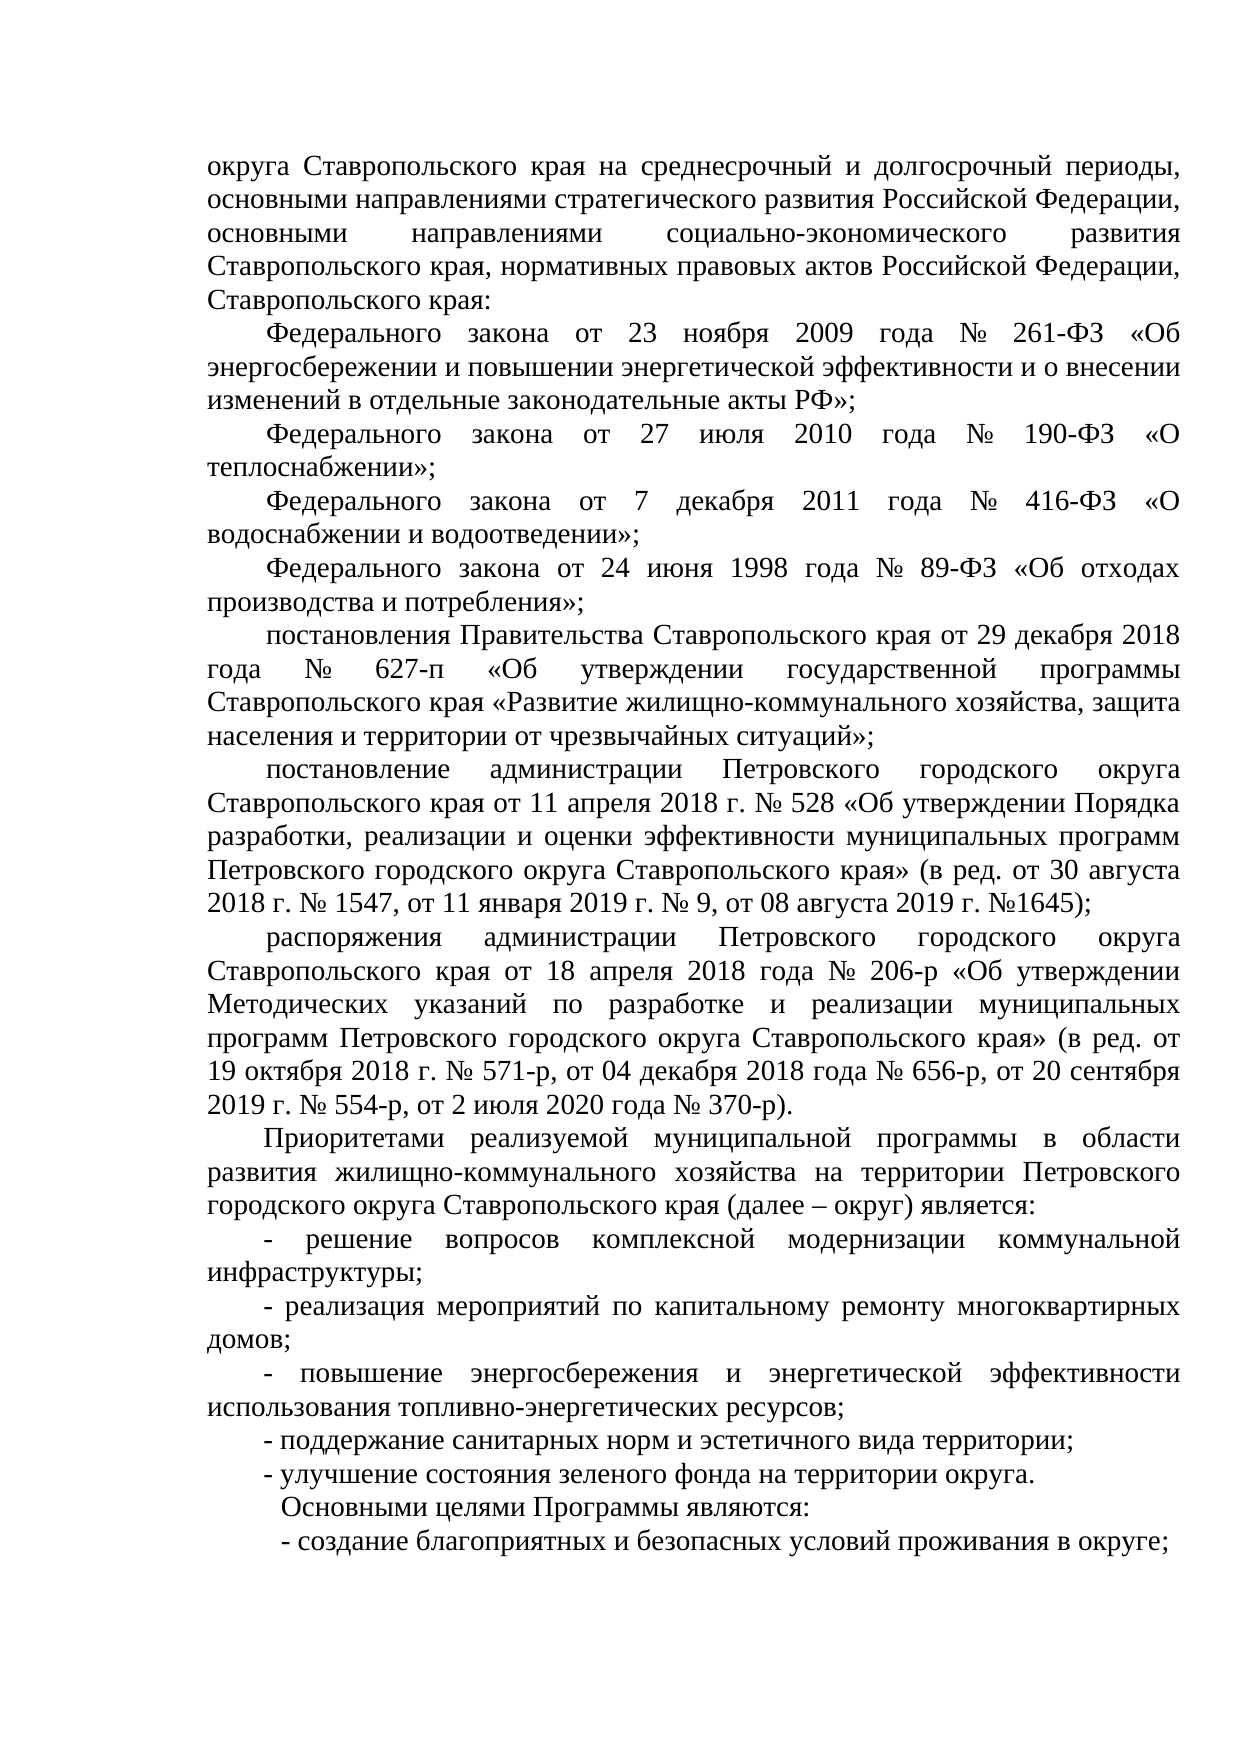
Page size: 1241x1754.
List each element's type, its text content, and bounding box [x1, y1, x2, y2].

text Федерального закона от 27 июля 2010 года № 190-ФЗ «О теплоснабжении»; [207, 416, 1181, 483]
text - поддержание санитарных норм и эстетичного вида территории; [207, 1422, 1181, 1456]
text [207, 148, 1181, 315]
text - создание благоприятных и безопасных условий проживания в округе; [207, 1523, 1181, 1556]
text Федерального закона от 24 июня 1998 года № 89-ФЗ «Об отходах производства и потребления»; [207, 550, 1181, 617]
text Федерального закона от 23 ноября 2009 года № 261-ФЗ «Об энергосбережении и повышении энергетической эффективности и о внесении изменений в отдельные законодательные акты РФ»; [207, 315, 1181, 416]
text Приоритетами реализуемой муниципальной программы в области развития жилищно-коммунального хозяйства на территории Петровского городского округа Ставропольского края (далее – округ) является: [207, 1120, 1181, 1221]
text постановление администрации Петровского городского округа Ставропольского края от 11 апреля 2018 г. № 528 «Об утверждении Порядка разработки, реализации и оценки эффективности муниципальных программ Петровского городского округа Ставропольского края» (в ред. от 30 августа 2018 г. № 1547, от 11 января 2019 г. № 9, от 08 августа 2019 г. №1645); [207, 751, 1181, 919]
text - улучшение состояния зеленого фонда на территории округа. [207, 1456, 1181, 1489]
text распоряжения администрации Петровского городского округа Ставропольского края от 18 апреля 2018 года № 206-р «Об утверждении Методических указаний по разработке и реализации муниципальных программ Петровского городского округа Ставропольского края» (в ред. от 19 октября 2018 г. № 571-р, от 04 декабря 2018 года № 656-р, от 20 сентября 2019 г. № 554-р, от 2 июля 2020 года № 370-р). [207, 919, 1181, 1120]
text Федерального закона от 7 декабря 2011 года № 416-ФЗ «О водоснабжении и водоотведении»; [207, 483, 1181, 550]
text - реализация мероприятий по капитальному ремонту многоквартирных домов; [207, 1288, 1181, 1355]
text Основными целями Программы являются: [207, 1489, 1181, 1523]
text - повышение энергосбережения и энергетической эффективности использования топливно-энергетических ресурсов; [207, 1355, 1181, 1422]
text - решение вопросов комплексной модернизации коммунальной инфраструктуры; [207, 1221, 1181, 1288]
text постановления Правительства Ставропольского края от 29 декабря 2018 года № 627-п «Об утверждении государственной программы Ставропольского края «Развитие жилищно-коммунального хозяйства, защита населения и территории от чрезвычайных ситуаций»; [207, 617, 1181, 751]
